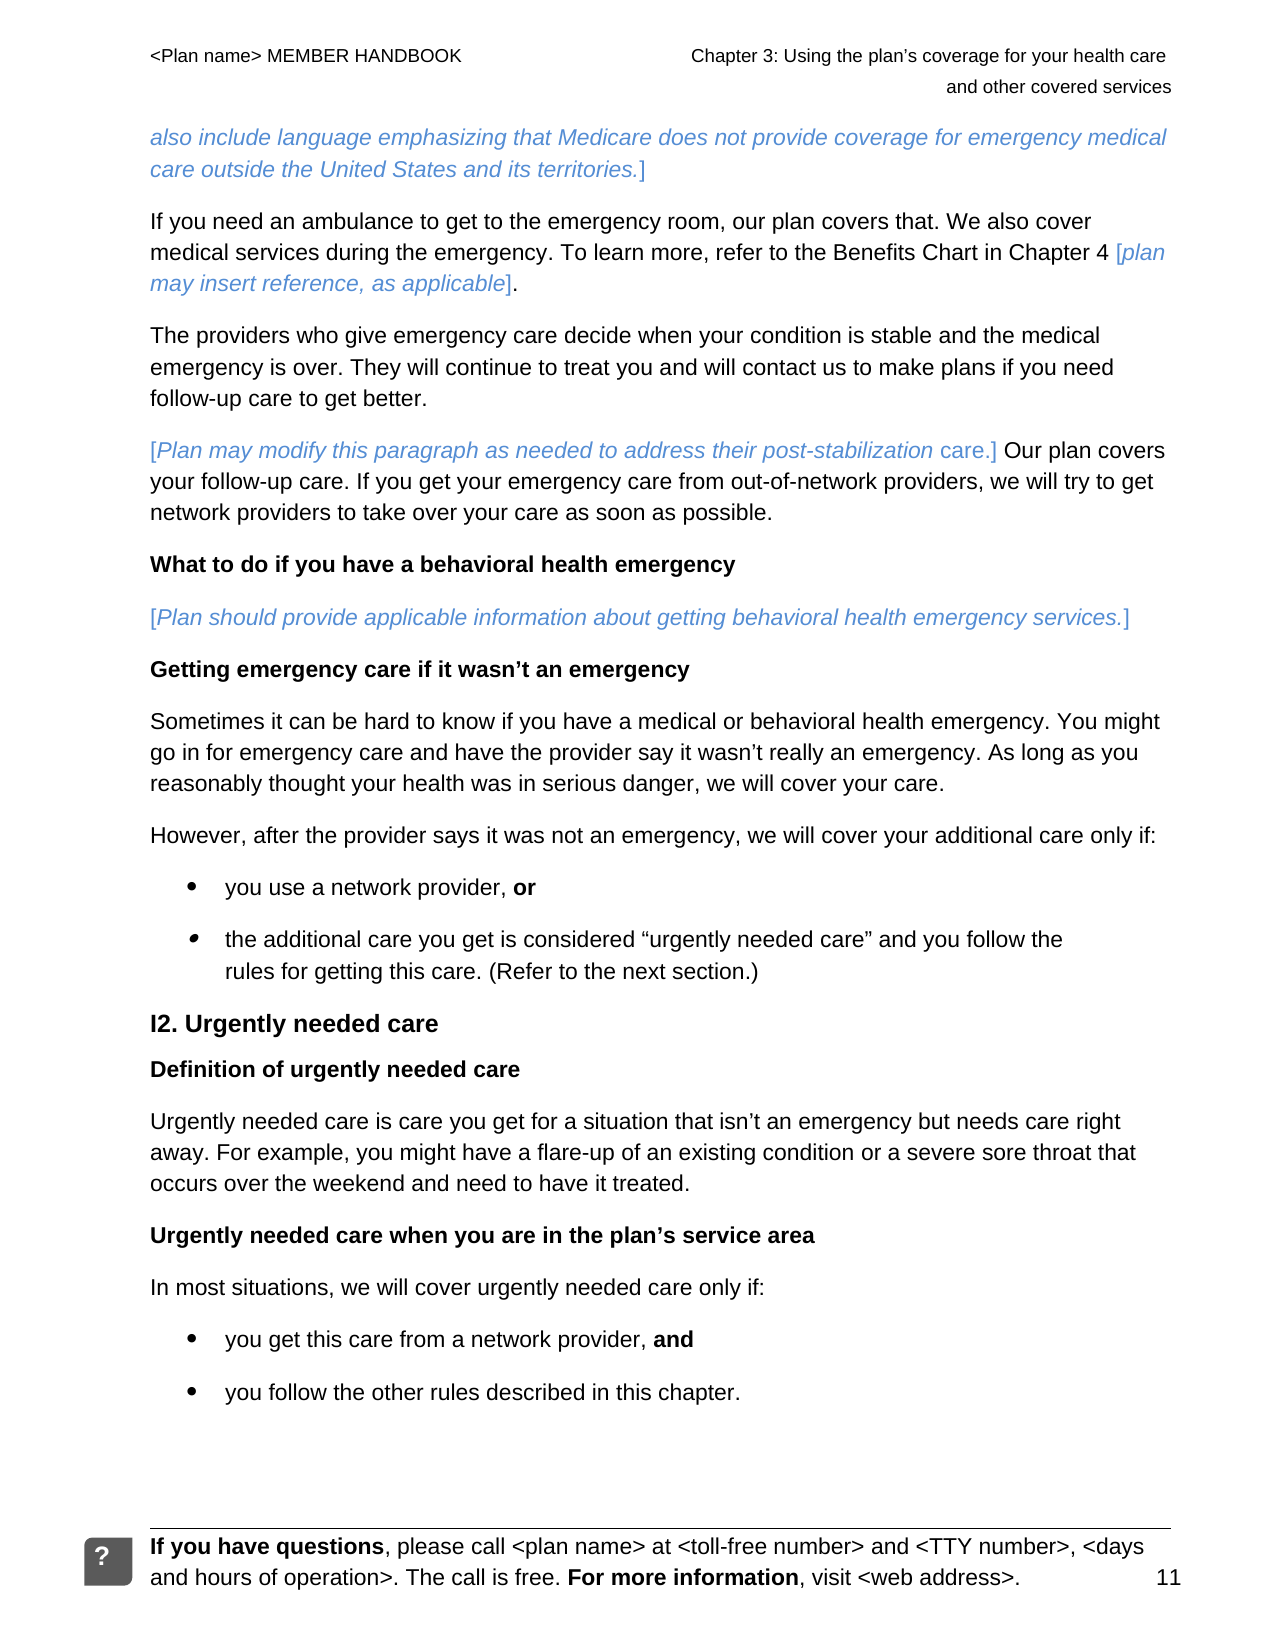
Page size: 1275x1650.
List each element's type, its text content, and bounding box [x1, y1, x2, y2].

text Urgently needed care when you are in the plan’s service area [150, 1219, 1171, 1250]
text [150, 121, 1171, 183]
subtitle I2. Urgently needed care [150, 1006, 1096, 1039]
text Getting emergency care if it wasn’t an emergency [150, 652, 1171, 683]
text Sometimes it can be hard to know if you have a medical or behavioral health emergency. You might go in for emergency care and have the provider say it wasn’t really an emergency. As long as you reasonably thought your health was in serious danger, we will cover your care. [150, 704, 1171, 798]
text [Plan should provide applicable information about getting behavioral health emergency services.] [150, 600, 1171, 631]
list the additional care you get is considered “urgently needed care” and you follow the rules for getting this care. (Refer to the next section.) [187, 923, 1096, 985]
list you use a network provider, or [187, 871, 1096, 902]
text However, after the provider says it was not an emergency, we will cover your additional care only if: [150, 819, 1171, 850]
text In most situations, we will cover urgently needed care only if: [150, 1271, 1171, 1302]
text Definition of urgently needed care [150, 1052, 1171, 1083]
text What to do if you have a behavioral health emergency [150, 548, 1171, 579]
text The providers who give emergency care decide when your condition is stable and the medical emergency is over. They will continue to treat you and will contact us to make plans if you need follow-up care to get better. [150, 319, 1171, 412]
text If you need an ambulance to get to the emergency room, our plan covers that. We also cover medical services during the emergency. To learn more, refer to the Benefits Chart in Chapter 4 [plan may insert reference, as applicable]. [150, 204, 1171, 298]
list you follow the other rules described in this chapter. [187, 1375, 1096, 1406]
list you get this care from a network provider, and [187, 1323, 1096, 1354]
text [Plan may modify this paragraph as needed to address their post-stabilization care.] Our plan covers your follow-up care. If you get your emergency care from out-of-network providers, we will try to get network providers to take over your care as soon as possible. [150, 433, 1171, 527]
text Urgently needed care is care you get for a situation that isn’t an emergency but needs care right away. For example, you might have a flare-up of an existing condition or a severe sore throat that occurs over the weekend and need to have it treated. [150, 1104, 1171, 1198]
